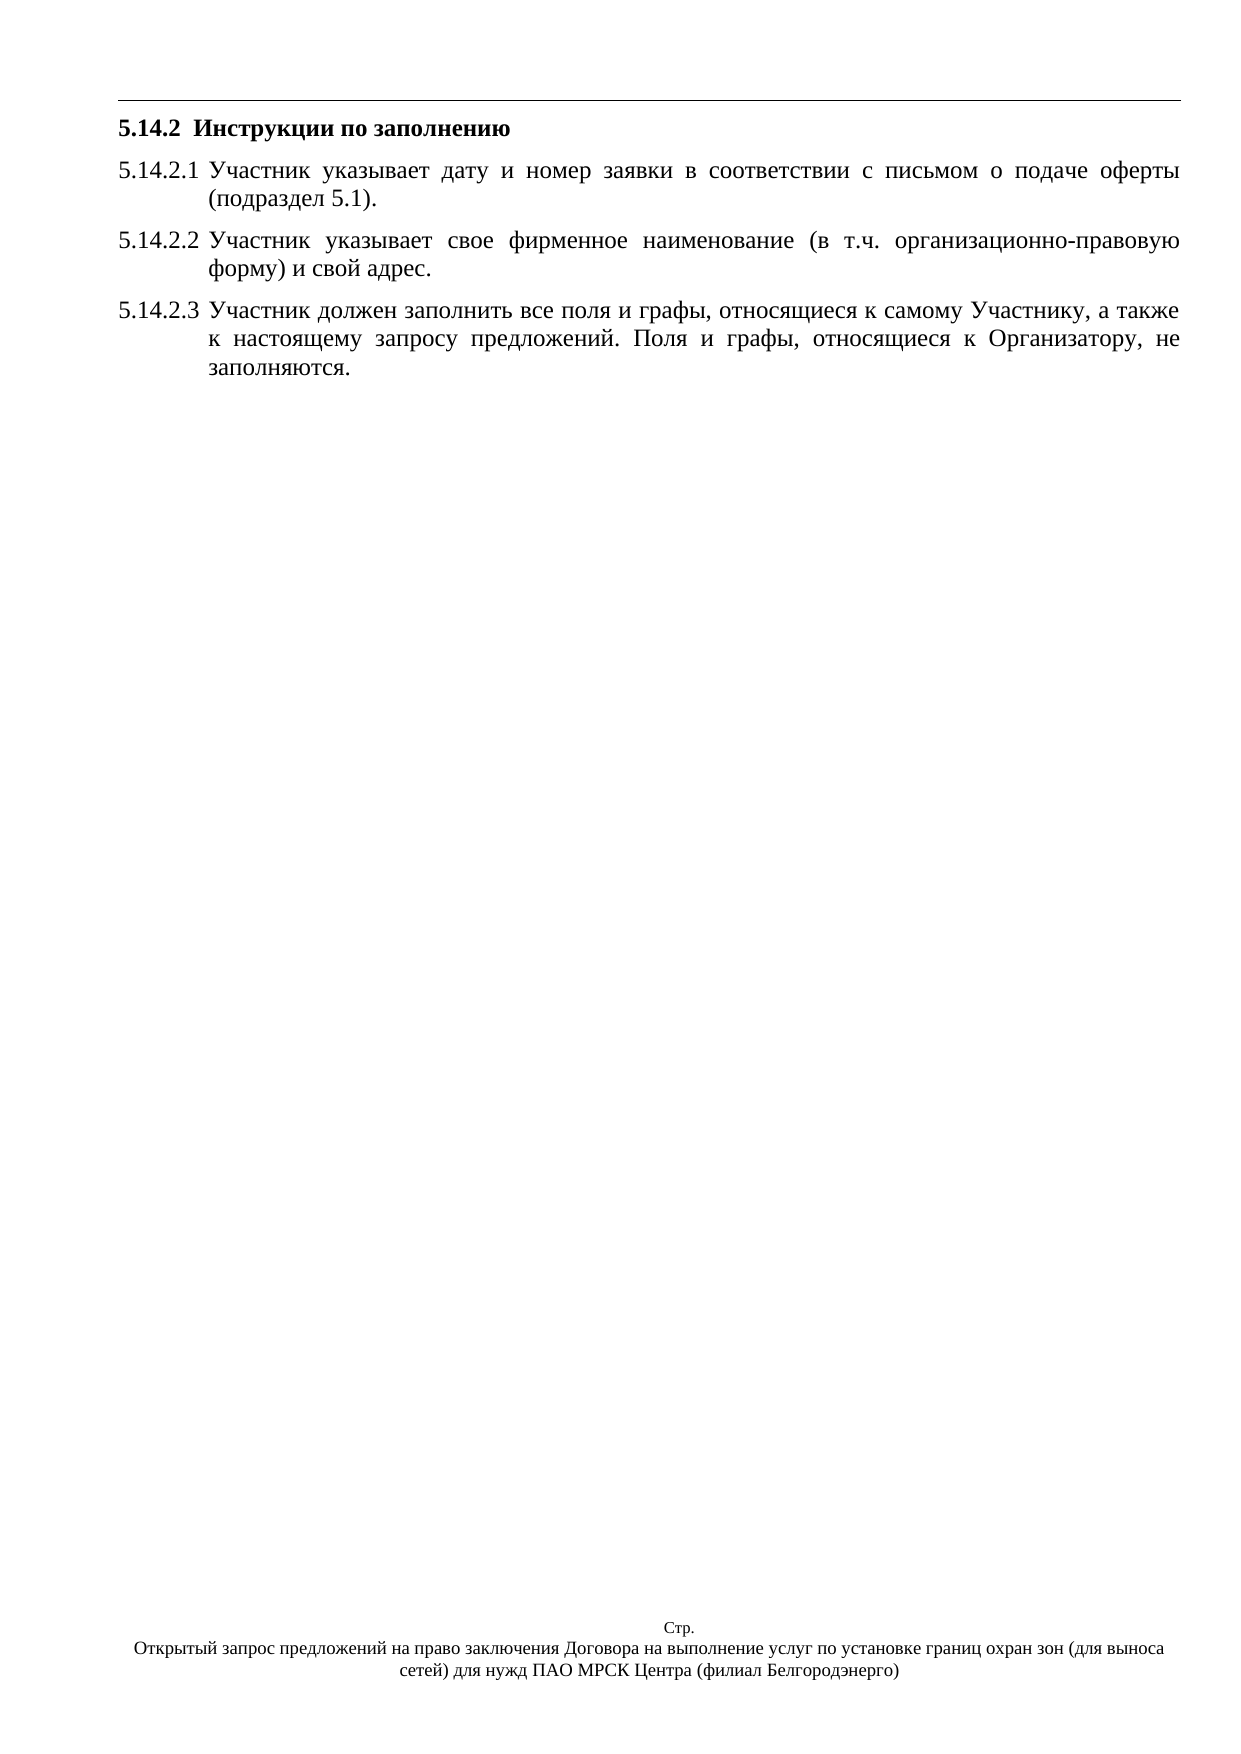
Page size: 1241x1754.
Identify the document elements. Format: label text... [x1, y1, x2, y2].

subtitle Инструкции по заполнению [118, 113, 1181, 142]
list Участник указывает дату и номер заявки в соответствии с письмом о подаче оферты (подраздел 5.1). [118, 155, 1181, 212]
list Участник должен заполнить все поля и графы, относящиеся к самому Участнику, а также к настоящему запросу предложений. Поля и графы, относящиеся к Организатору, не заполняются. [118, 295, 1181, 381]
list Участник указывает свое фирменное наименование (в т.ч. организационно-правовую форму) и свой адрес. [118, 225, 1181, 282]
